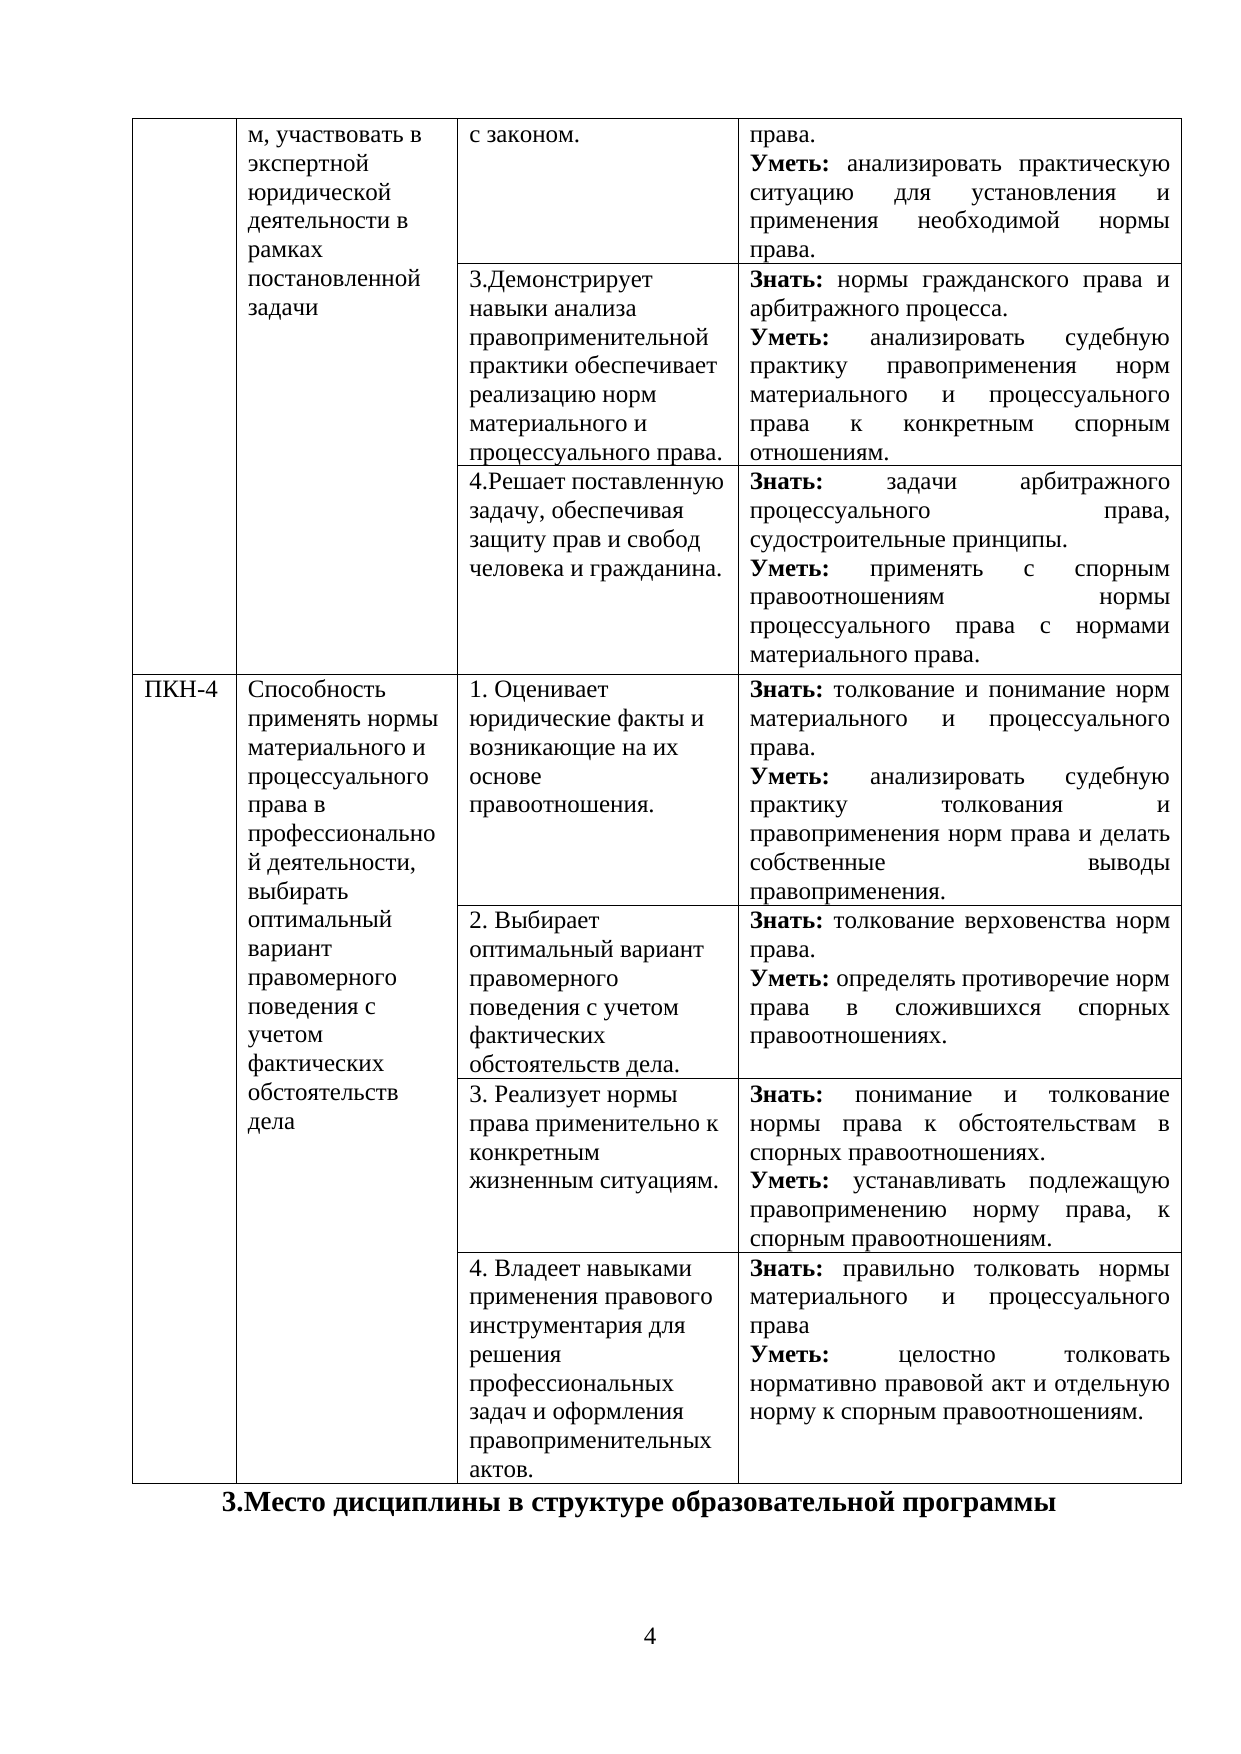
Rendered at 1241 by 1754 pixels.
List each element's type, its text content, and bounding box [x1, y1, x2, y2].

table_cell 2. Выбирает оптимальный вариант правомерного поведения с учетом фактических обстоятельств дела. [458, 906, 738, 1078]
table_cell Способность применять нормы материального и процессуального права в профессиональной деятельности, выбирать оптимальный вариант правомерного поведения с учетом фактических обстоятельств дела [237, 675, 457, 1483]
table_cell Знать: правильно толковать нормы материального и процессуального права Уметь: целостно толковать нормативно правовой акт и отдельную норму к спорным правоотношениям. [739, 1253, 1181, 1483]
table_cell 3. Реализует нормы права применительно к конкретным жизненным ситуациям. [458, 1079, 738, 1252]
table_cell ПКН-4 [133, 675, 236, 1483]
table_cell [739, 119, 1181, 263]
text 3.Место дисциплины в структуре образовательной программы [148, 1484, 1152, 1517]
table_cell 3.Демонстрирует навыки анализа правоприменительной практики обеспечивает реализацию норм материального и процессуального права. [458, 264, 738, 465]
table_cell 4.Решает поставленную задачу, обеспечивая защиту прав и свобод человека и гражданина. [458, 466, 738, 673]
table_cell Знать: нормы гражданского права и арбитражного процесса. Уметь: анализировать судебную практику правоприменения норм материального и процессуального права к конкретным спорным отношениям. [739, 264, 1181, 465]
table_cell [458, 119, 738, 263]
table_cell 1. Оценивает юридические факты и возникающие на их основе правоотношения. [458, 675, 738, 904]
table_cell 4. Владеет навыками применения правового инструментария для решения профессиональных задач и оформления правоприменительных актов. [458, 1253, 738, 1483]
table_cell Знать: задачи арбитражного процессуального права, судостроительные принципы. Уметь: применять с спорным правоотношениям нормы процессуального права с нормами материального права. [739, 466, 1181, 673]
table_cell Знать: толкование верховенства норм права. Уметь: определять противоречие норм права в сложившихся спорных правоотношениях. [739, 906, 1181, 1078]
table_cell Знать: толкование и понимание норм материального и процессуального права. Уметь: анализировать судебную практику толкования и правоприменения норм права и делать собственные выводы правоприменения. [739, 675, 1181, 904]
table_cell Знать: понимание и толкование нормы права к обстоятельствам в спорных правоотношениях. Уметь: устанавливать подлежащую правоприменению норму права, к спорным правоотношениям. [739, 1079, 1181, 1252]
